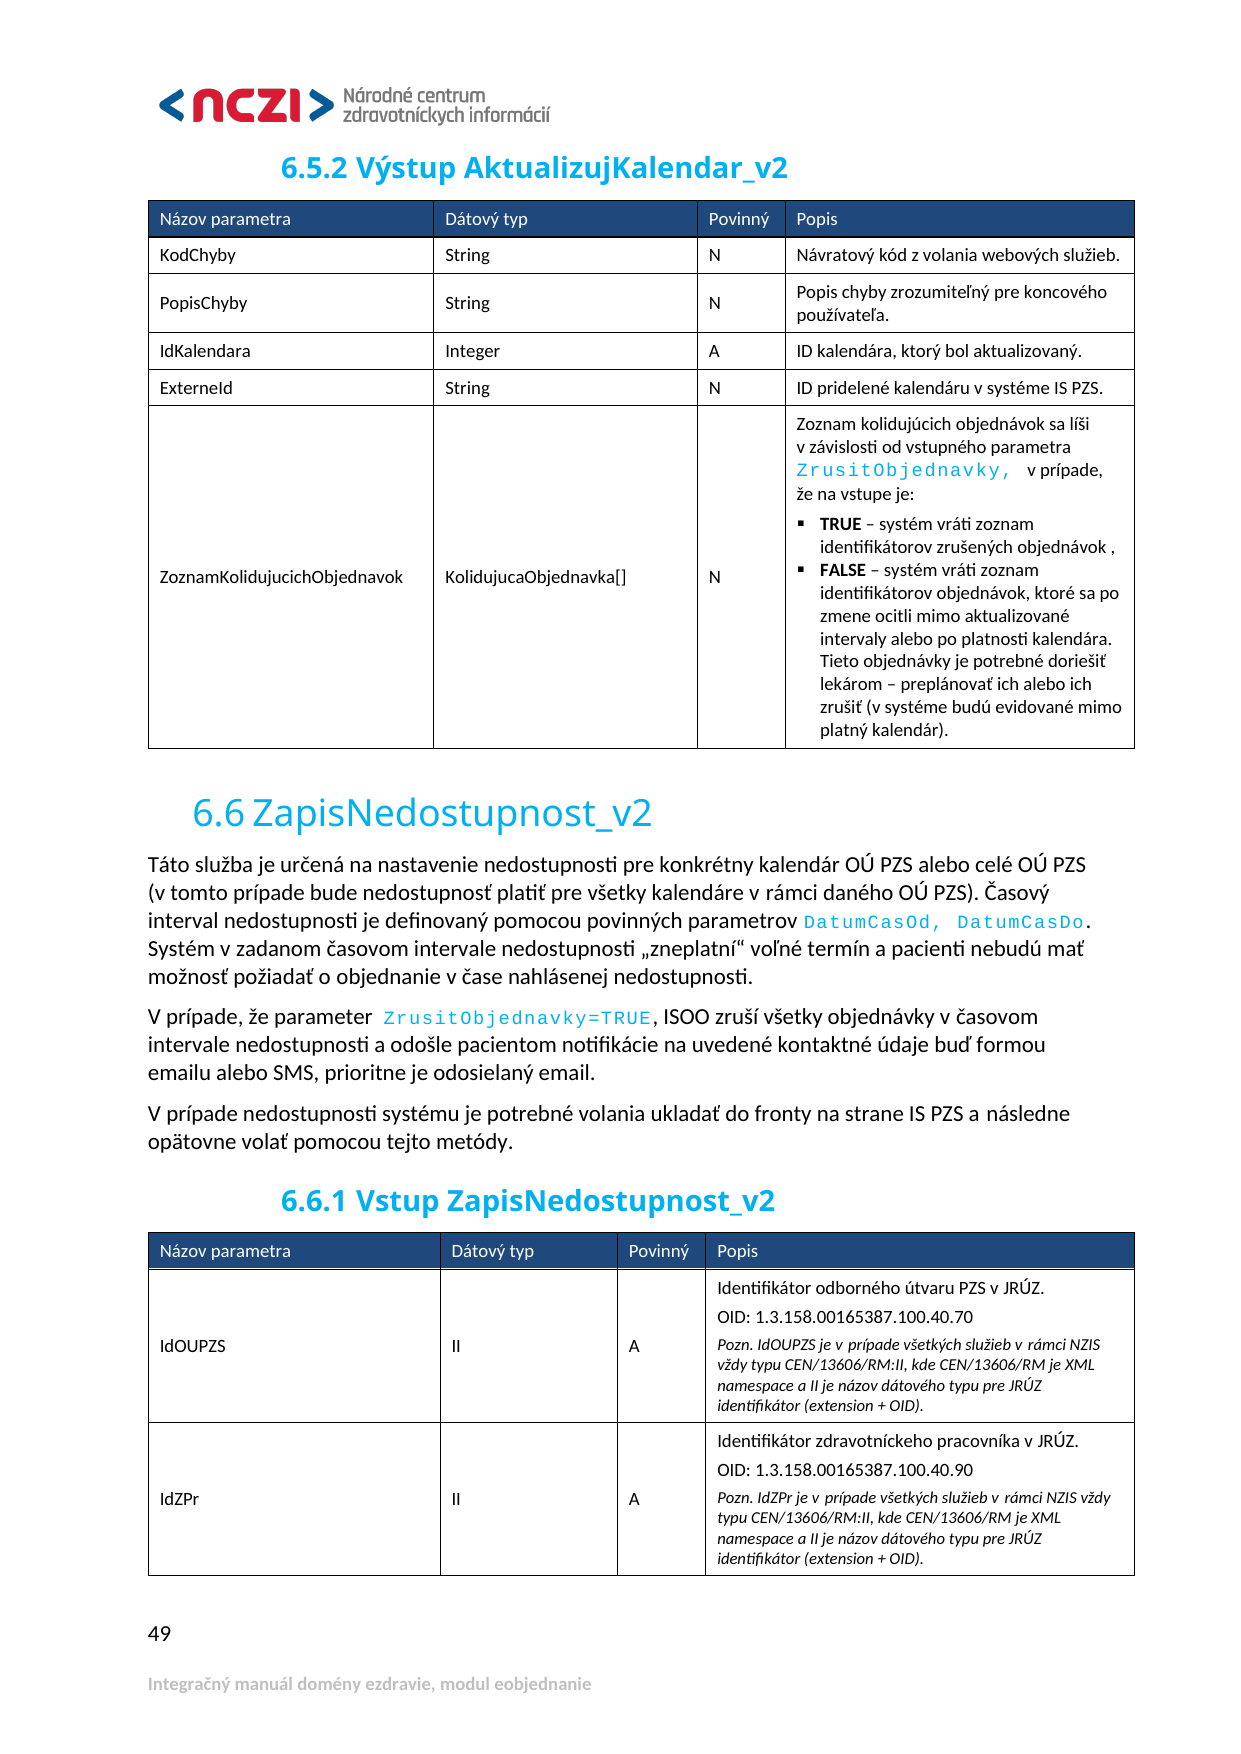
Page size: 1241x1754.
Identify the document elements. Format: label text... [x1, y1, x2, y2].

table_cell KodChyby [149, 238, 433, 273]
table_header Popis [786, 201, 1134, 236]
table_header Povinný [698, 201, 785, 236]
table_cell ID pridelené kalendáru v systéme IS PZS. [786, 370, 1134, 405]
table_cell ZoznamKolidujucichObjednavok [149, 406, 433, 748]
table_cell Zoznam kolidujúcich objednávok sa líši v závislosti od vstupného parametra ZrusitObjednavky, v prípade, že na vstupe je: TRUE – systém vráti zoznam identifikátorov zrušených objednávok , FALSE – systém vráti zoznam identifikátorov objednávok, ktoré sa po zmene ocitli mimo aktualizované intervaly alebo po platnosti kalendára. Tieto objednávky je potrebné doriešiť lekárom – preplánovať ich alebo ich zrušiť (v systéme budú evidované mimo platný kalendár). [786, 406, 1134, 748]
table_cell IdOUPZS [149, 1270, 440, 1422]
table_header Názov parametra [149, 1233, 440, 1268]
picture [147, 73, 563, 139]
table_cell N [698, 238, 785, 273]
table_cell II [441, 1270, 617, 1422]
text V prípade nedostupnosti systému je potrebné volania ukladať do fronty na strane IS PZS a následne opätovne volať pomocou tejto metódy. [148, 1099, 1092, 1155]
table_cell String [434, 238, 697, 273]
table_cell IdZPr [149, 1423, 440, 1575]
table_cell N [698, 406, 785, 748]
table_cell IdKalendara [149, 333, 433, 369]
table_header Popis [706, 1233, 1134, 1268]
table_cell Integer [434, 333, 697, 369]
table_cell Identifikátor zdravotníckeho pracovníka v JRÚZ. OID: 1.3.158.00165387.100.40.90 Pozn. IdZPr je v prípade všetkých služieb v rámci NZIS vždy typu CEN/13606/RM:II, kde CEN/13606/RM je XML namespace a II je názov dátového typu pre JRÚZ identifikátor (extension + OID). [706, 1423, 1134, 1575]
table_header Dátový typ [434, 201, 697, 236]
table_header Dátový typ [441, 1233, 617, 1268]
subtitle Výstup AktualizujKalendar_v2 [281, 148, 1092, 187]
table_cell KolidujucaObjednavka[] [434, 406, 697, 748]
table_cell Popis chyby zrozumiteľný pre koncového používateľa. [786, 274, 1134, 332]
subtitle ZapisNedostupnost_v2 [192, 786, 1092, 837]
subtitle Vstup ZapisNedostupnost_v2 [281, 1180, 1092, 1219]
table_cell String [434, 370, 697, 405]
text Táto služba je určená na nastavenie nedostupnosti pre konkrétny kalendár OÚ PZS alebo celé OÚ PZS (v tomto prípade bude nedostupnosť platiť pre všetky kalendáre v rámci daného OÚ PZS). Časový interval nedostupnosti je definovaný pomocou povinných parametrov DatumCasOd, DatumCasDo. Systém v zadanom časovom intervale nedostupnosti „zneplatní“ voľné termín a pacienti nebudú mať možnosť požiadať o objednanie v čase nahlásenej nedostupnosti. [148, 850, 1092, 990]
table_cell PopisChyby [149, 274, 433, 332]
table_cell Identifikátor odborného útvaru PZS v JRÚZ. OID: 1.3.158.00165387.100.40.70 Pozn. IdOUPZS je v prípade všetkých služieb v rámci NZIS vždy typu CEN/13606/RM:II, kde CEN/13606/RM je XML namespace a II je názov dátového typu pre JRÚZ identifikátor (extension + OID). [706, 1270, 1134, 1422]
table_cell N [698, 370, 785, 405]
text V prípade, že parameter ZrusitObjednavky=TRUE, ISOO zruší všetky objednávky v časovom intervale nedostupnosti a odošle pacientom notifikácie na uvedené kontaktné údaje buď formou emailu alebo SMS, prioritne je odosielaný email. [148, 1002, 1092, 1086]
table_cell Návratový kód z volania webových služieb. [786, 238, 1134, 273]
table_cell ID kalendára, ktorý bol aktualizovaný. [786, 333, 1134, 369]
table_cell A [698, 333, 785, 369]
table_cell String [434, 274, 697, 332]
table_cell N [698, 274, 785, 332]
table_cell A [618, 1423, 705, 1575]
table_header Povinný [618, 1233, 705, 1268]
table_header Názov parametra [149, 201, 433, 236]
table_cell A [618, 1270, 705, 1422]
table_cell II [441, 1423, 617, 1575]
table_cell ExterneId [149, 370, 433, 405]
